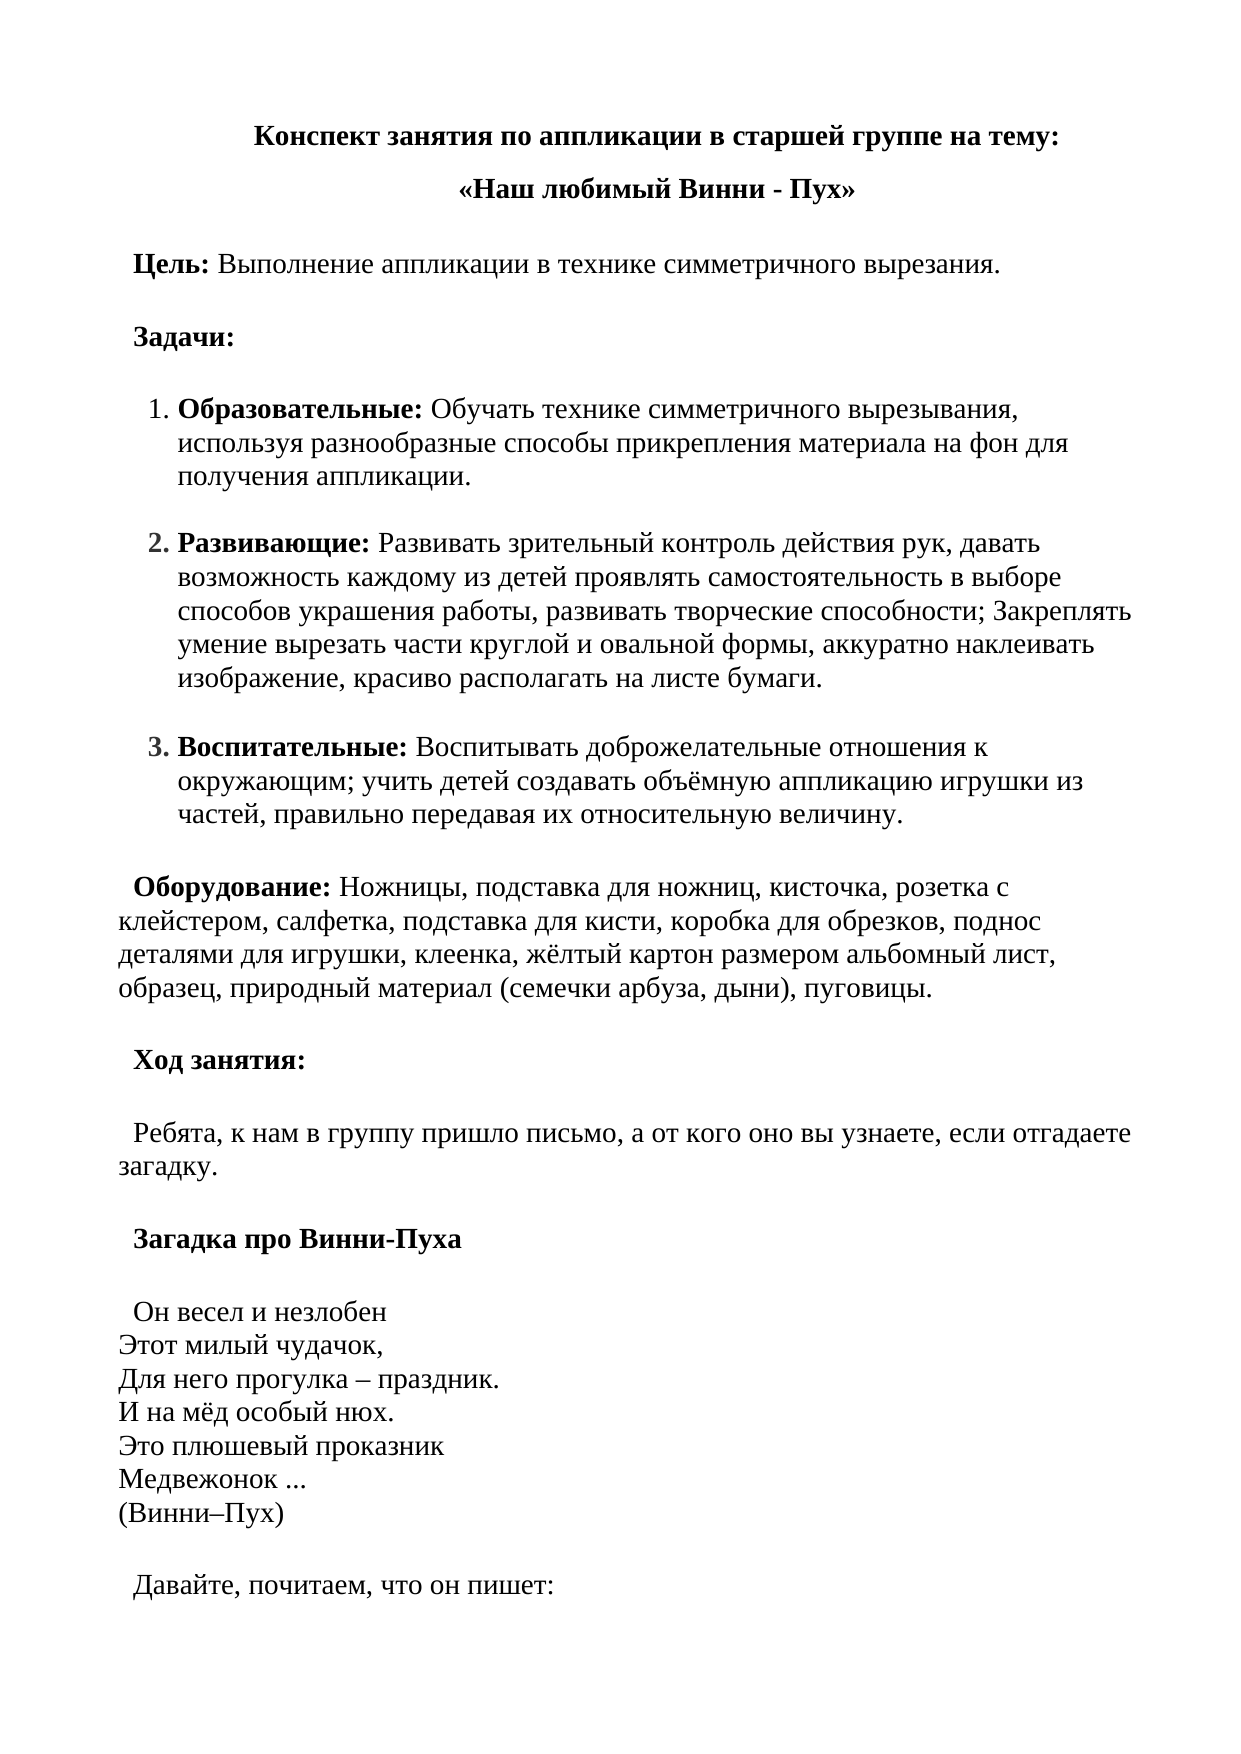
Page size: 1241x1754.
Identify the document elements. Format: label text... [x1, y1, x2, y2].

text Цель: Выполнение аппликации в технике симметричного вырезания. [118, 246, 1142, 280]
text Конспект занятия по аппликации в старшей группе на тему: [118, 118, 1181, 152]
list Воспитательные: Воспитывать доброжелательные отношения к окружающим; учить детей создавать объёмную аппликацию игрушки из частей, правильно передавая их относительную величину. [148, 729, 1142, 830]
text Загадка про Винни-Пуха [118, 1221, 1142, 1254]
text Ребята, к нам в группу пришло письмо, а от кого оно вы узнаете, если отгадаете загадку. [118, 1115, 1142, 1182]
list Развивающие: Развивать зрительный контроль действия рук, давать возможность каждому из детей проявлять самостоятельность в выборе способов украшения работы, развивать творческие способности; Закреплять умение вырезать части круглой и овальной формы, аккуратно наклеивать изображение, красиво располагать на листе бумаги. [148, 526, 1142, 693]
text «Наш любимый Винни - Пух» [118, 171, 1181, 204]
text Он весел и незлобен Этот милый чудачок, Для него прогулка – праздник. И на мёд особый нюх. Это плюшевый проказник Медвежонок ... (Винни–Пух) [118, 1294, 1142, 1528]
text Ход занятия: [118, 1042, 1142, 1076]
text Давайте, почитаем, что он пишет: [118, 1567, 1142, 1601]
text Задачи: [118, 319, 1142, 352]
text Оборудование: Ножницы, подставка для ножниц, кисточка, розетка с клейстером, салфетка, подставка для кисти, коробка для обрезков, поднос деталями для игрушки, клеенка, жёлтый картон размером альбомный лист, образец, природный материал (семечки арбуза, дыни), пуговицы. [118, 869, 1142, 1003]
list Образовательные: Обучать технике симметричного вырезывания, используя разнообразные способы прикрепления материала на фон для получения аппликации. [148, 391, 1142, 492]
